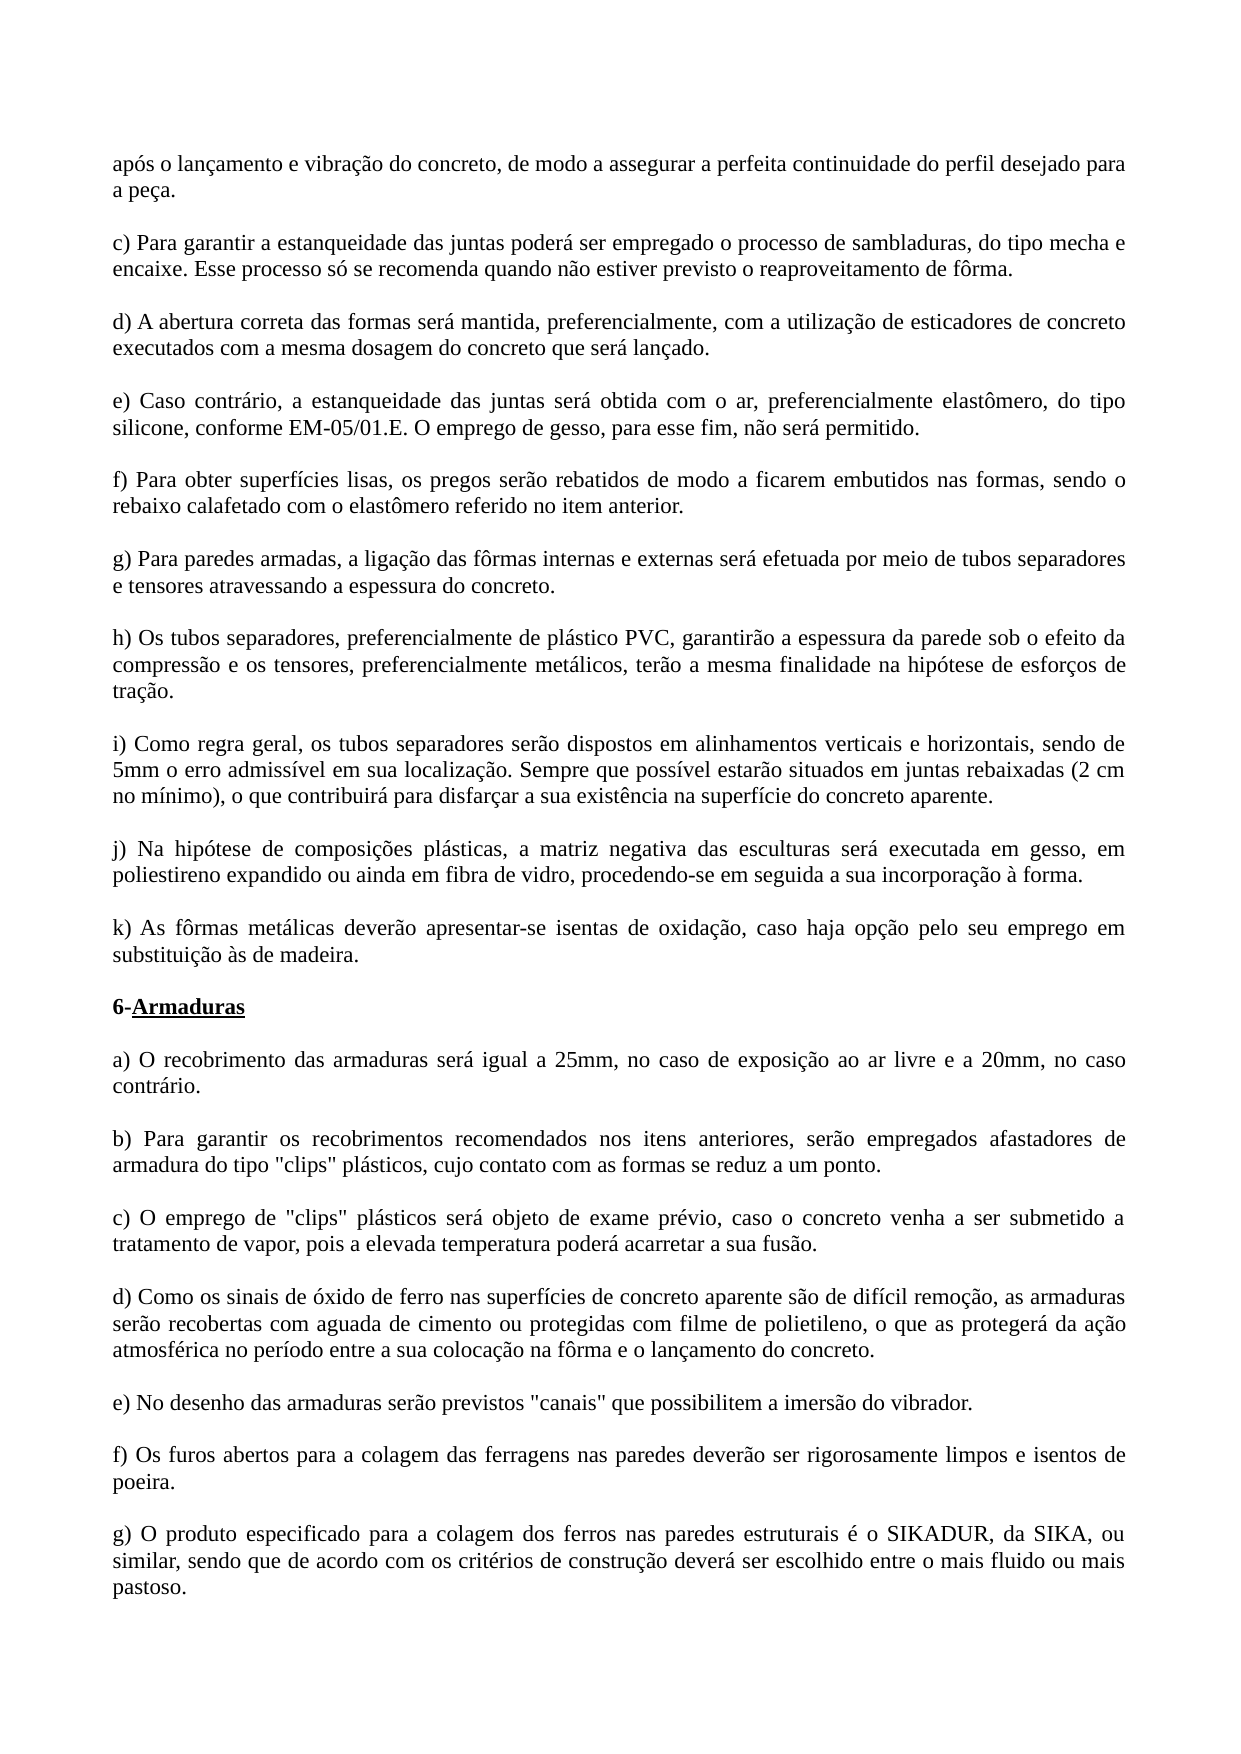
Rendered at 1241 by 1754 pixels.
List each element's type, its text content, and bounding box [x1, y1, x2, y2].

text d) Como os sinais de óxido de ferro nas superfícies de concreto aparente são de difícil remoção, as armaduras serão recobertas com aguada de cimento ou protegidas com filme de polietileno, o que as protegerá da ação atmosférica no período entre a sua colocação na fôrma e o lançamento do concreto. [112, 1283, 1128, 1362]
text c) Para garantir a estanqueidade das juntas poderá ser empregado o processo de sambladuras, do tipo mecha e encaixe. Esse processo só se recomenda quando não estiver previsto o reaproveitamento de fôrma. [112, 229, 1128, 282]
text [112, 150, 1128, 203]
text b) Para garantir os recobrimentos recomendados nos itens anteriores, serão empregados afastadores de armadura do tipo "clips" plásticos, cujo contato com as formas se reduz a um ponto. [112, 1125, 1128, 1178]
text k) As fôrmas metálicas deverão apresentar-se isentas de oxidação, caso haja opção pelo seu emprego em substituição às de madeira. [112, 914, 1128, 967]
text e) Caso contrário, a estanqueidade das juntas será obtida com o ar, preferencialmente elastômero, do tipo silicone, conforme EM-05/01.E. O emprego de gesso, para esse fim, não será permitido. [112, 387, 1128, 440]
text d) A abertura correta das formas será mantida, preferencialmente, com a utilização de esticadores de concreto executados com a mesma dosagem do concreto que será lançado. [112, 308, 1128, 361]
text i) Como regra geral, os tubos separadores serão dispostos em alinhamentos verticais e horizontais, sendo de 5mm o erro admissível em sua localização. Sempre que possível estarão situados em juntas rebaixadas (2 cm no mínimo), o que contribuirá para disfarçar a sua existência na superfície do concreto aparente. [112, 730, 1128, 809]
text f) Os furos abertos para a colagem das ferragens nas paredes deverão ser rigorosamente limpos e isentos de poeira. [112, 1441, 1128, 1494]
text e) No desenho das armaduras serão previstos "canais" que possibilitem a imersão do vibrador. [112, 1389, 1128, 1415]
text j) Na hipótese de composições plásticas, a matriz negativa das esculturas será executada em gesso, em poliestireno expandido ou ainda em fibra de vidro, procedendo-se em seguida a sua incorporação à forma. [112, 835, 1128, 888]
text f) Para obter superfícies lisas, os pregos serão rebatidos de modo a ficarem embutidos nas formas, sendo o rebaixo calafetado com o elastômero referido no item anterior. [112, 466, 1128, 519]
text g) Para paredes armadas, a ligação das fôrmas internas e externas será efetuada por meio de tubos separadores e tensores atravessando a espessura do concreto. [112, 545, 1128, 598]
text h) Os tubos separadores, preferencialmente de plástico PVC, garantirão a espessura da parede sob o efeito da compressão e os tensores, preferencialmente metálicos, terão a mesma finalidade na hipótese de esforços de tração. [112, 624, 1128, 703]
text g) O produto especificado para a colagem dos ferros nas paredes estruturais é o SIKADUR, da SIKA, ou similar, sendo que de acordo com os critérios de construção deverá ser escolhido entre o mais fluido ou mais pastoso. [112, 1520, 1128, 1599]
text a) O recobrimento das armaduras será igual a 25mm, no caso de exposição ao ar livre e a 20mm, no caso contrário. [112, 1046, 1128, 1099]
text c) O emprego de "clips" plásticos será objeto de exame prévio, caso o concreto venha a ser submetido a tratamento de vapor, pois a elevada temperatura poderá acarretar a sua fusão. [112, 1204, 1128, 1257]
text 6-Armaduras [112, 993, 1128, 1020]
